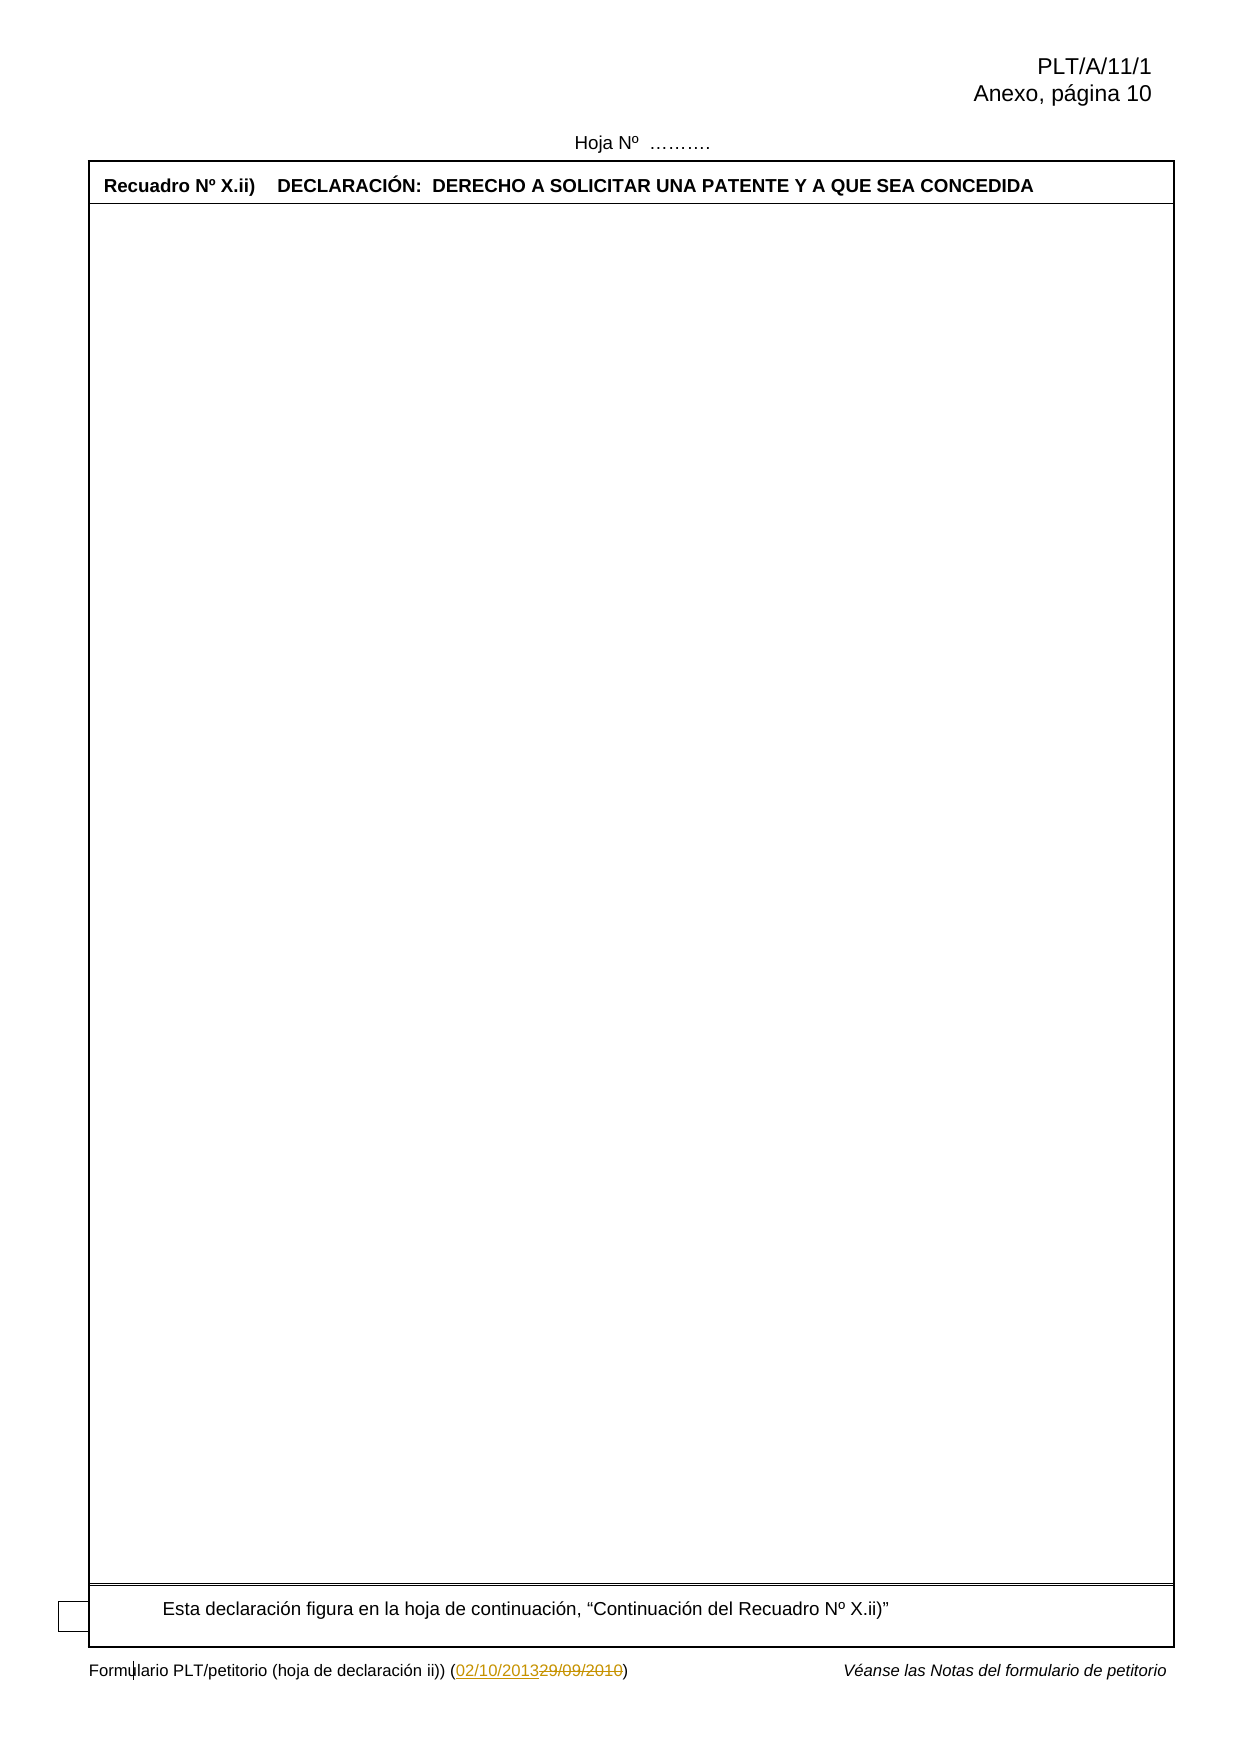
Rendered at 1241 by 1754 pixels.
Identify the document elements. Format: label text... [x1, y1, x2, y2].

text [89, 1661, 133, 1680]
text Hoja Nº ………. [133, 132, 1152, 154]
table_cell [90, 204, 1173, 1583]
table_header Recuadro Nº X.ii) DECLARACIÓN: DERECHO A SOLICITAR UNA PATENTE Y A QUE SEA CONCEDIDA [90, 162, 1173, 202]
table_cell Esta declaración figura en la hoja de continuación, “Continuación del Recuadro Nº X.ii)” [90, 1586, 1173, 1646]
text Formulario PLT/petitorio (hoja de declaración ii)) () Véanse las Notas del formulario de petitorio [134, 1661, 1152, 1680]
